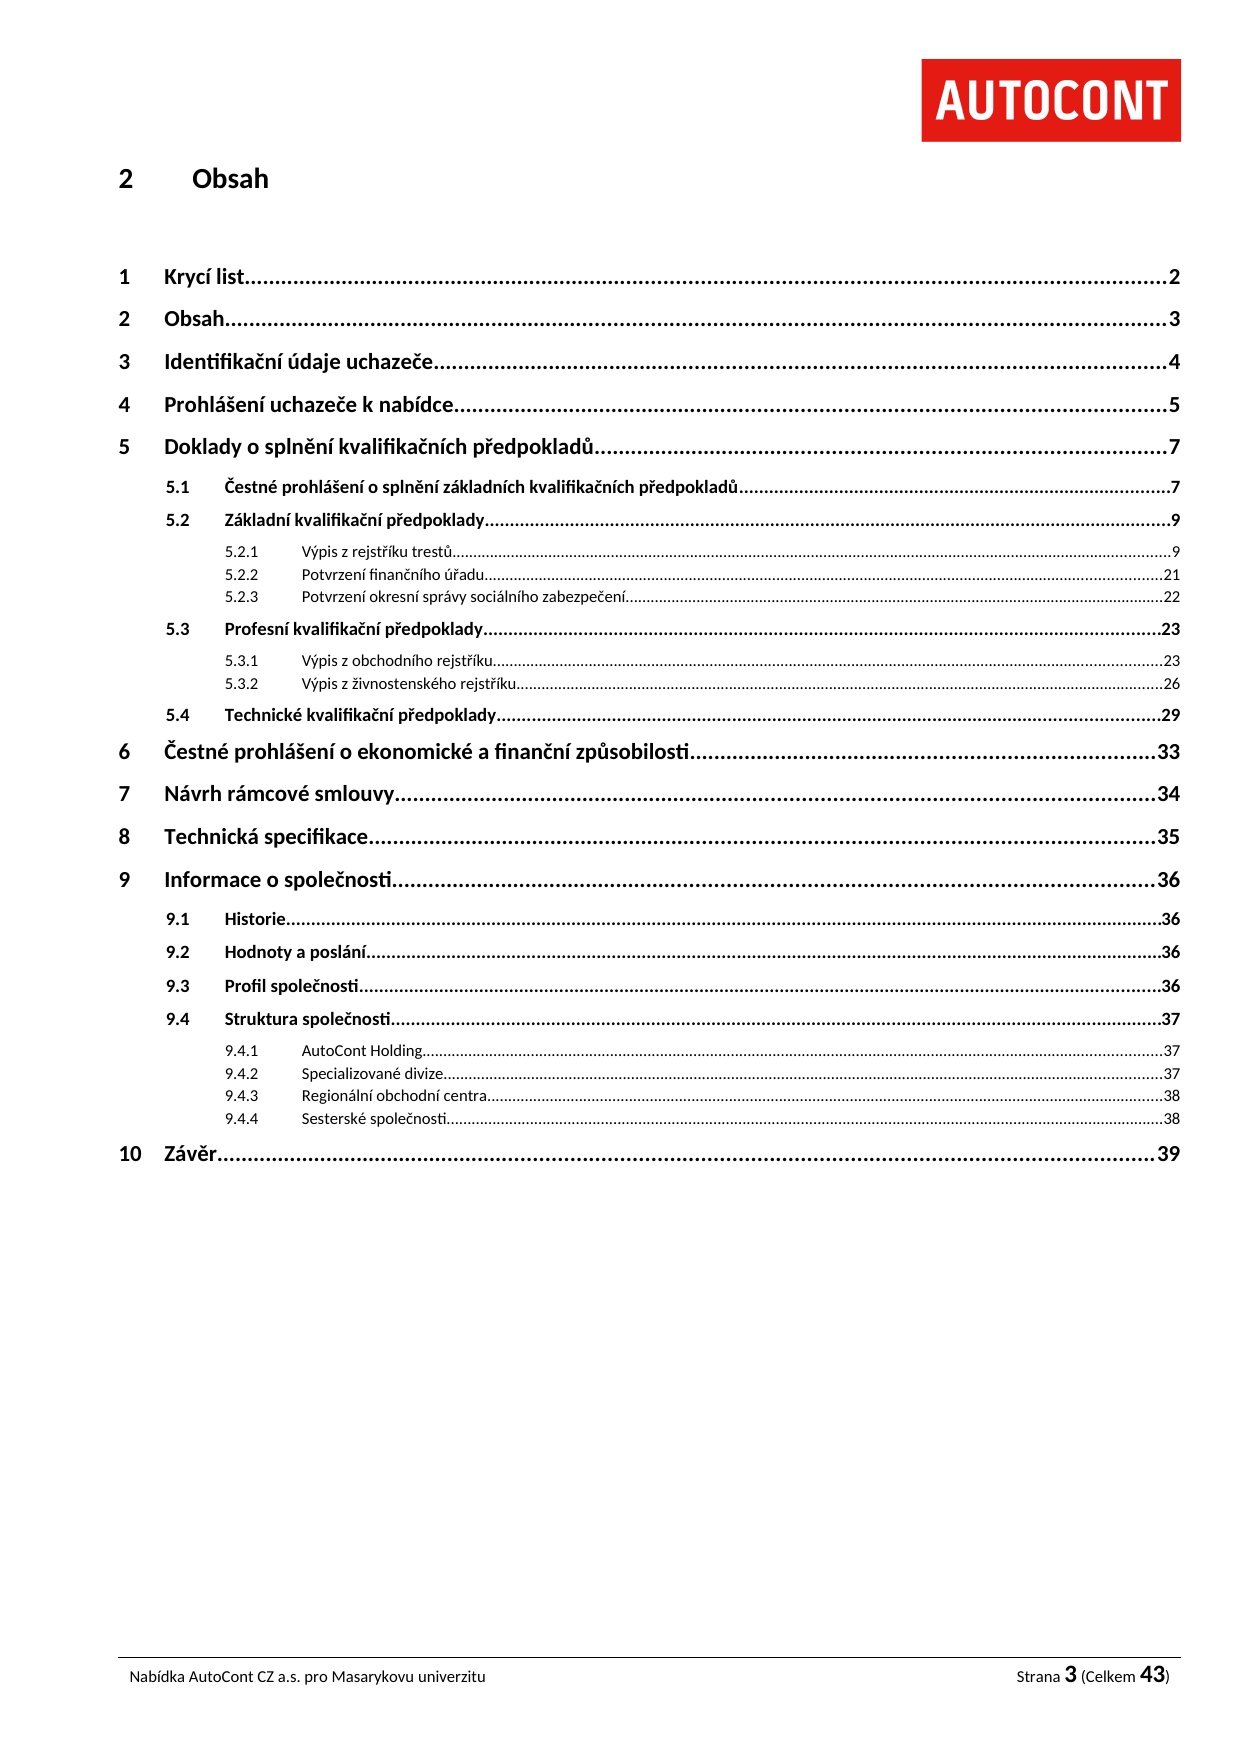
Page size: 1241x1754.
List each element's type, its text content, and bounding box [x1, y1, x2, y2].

picture [921, 59, 1182, 142]
subtitle Obsah [118, 160, 1181, 196]
